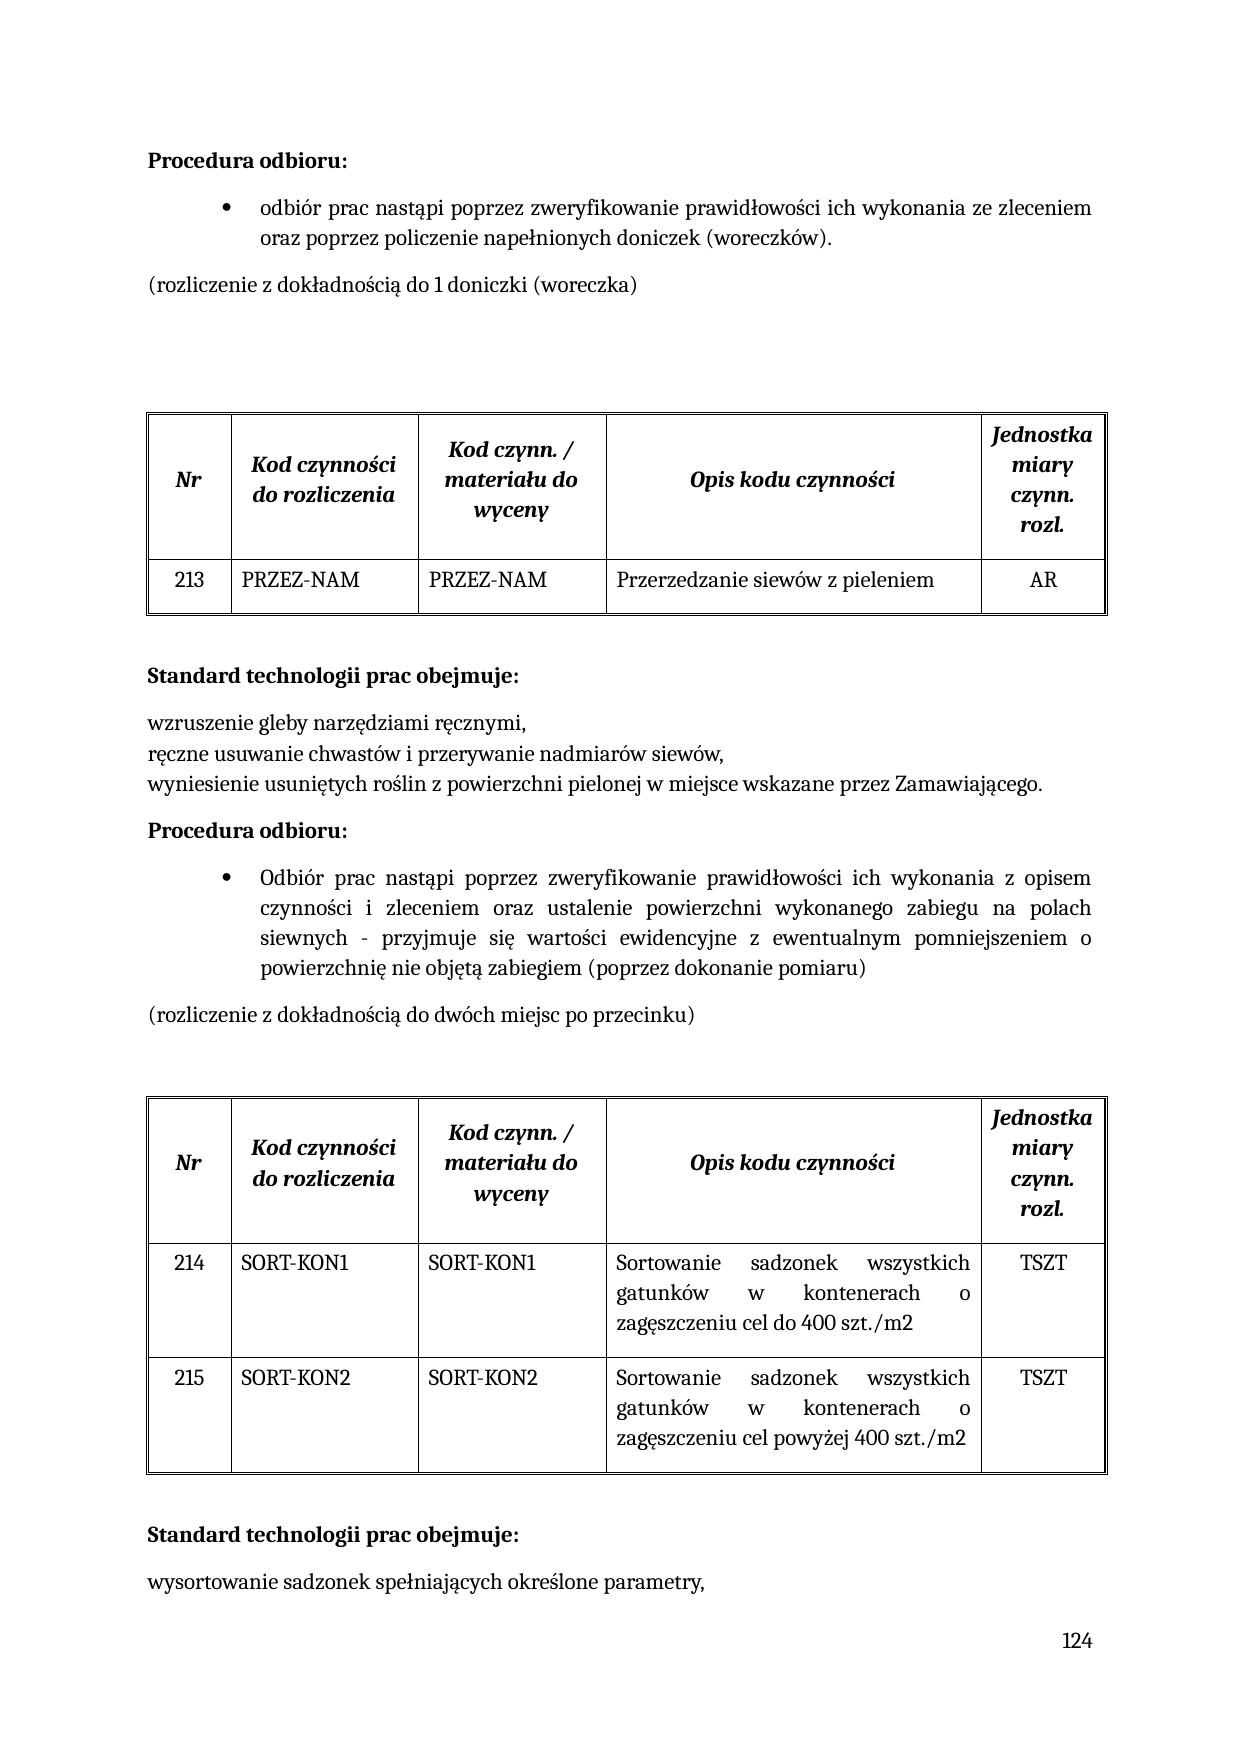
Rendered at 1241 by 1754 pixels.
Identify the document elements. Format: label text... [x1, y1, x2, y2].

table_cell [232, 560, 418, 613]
text (rozliczenie z dokładnością do dwóch miejsc po przecinku) [148, 1002, 1093, 1028]
text Procedura odbioru: [148, 148, 1093, 174]
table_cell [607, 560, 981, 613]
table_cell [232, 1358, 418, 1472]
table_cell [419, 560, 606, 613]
list wysortowanie sadzonek spełniających określone parametry, [148, 1568, 1093, 1595]
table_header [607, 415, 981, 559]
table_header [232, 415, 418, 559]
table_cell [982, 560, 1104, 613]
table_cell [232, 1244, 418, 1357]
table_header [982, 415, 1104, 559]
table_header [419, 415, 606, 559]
text Procedura odbioru: [148, 817, 1093, 844]
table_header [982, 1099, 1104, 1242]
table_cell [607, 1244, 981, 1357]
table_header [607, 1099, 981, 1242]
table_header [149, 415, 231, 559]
list Odbiór prac nastąpi poprzez zweryfikowanie prawidłowości ich wykonania z opisem czynności i zleceniem oraz ustalenie powierzchni wykonanego zabiegu na polach siewnych - przyjmuje się wartości ewidencyjne z ewentualnym pomniejszeniem o powierzchnię nie objętą zabiegiem (poprzez dokonanie pomiaru) [223, 864, 1093, 981]
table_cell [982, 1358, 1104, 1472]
list ręczne usuwanie chwastów i przerywanie nadmiarów siewów, [148, 740, 1093, 767]
list odbiór prac nastąpi poprzez zweryfikowanie prawidłowości ich wykonania ze zleceniem oraz poprzez policzenie napełnionych doniczek (woreczków). [223, 194, 1093, 251]
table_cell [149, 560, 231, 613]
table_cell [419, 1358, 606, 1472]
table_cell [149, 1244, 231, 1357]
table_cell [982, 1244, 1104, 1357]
list wyniesienie usuniętych roślin z powierzchni pielonej w miejsce wskazane przez Zamawiającego. [148, 771, 1093, 797]
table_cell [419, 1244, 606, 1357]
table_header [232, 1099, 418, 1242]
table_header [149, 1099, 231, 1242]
text Standard technologii prac obejmuje: [148, 663, 1093, 689]
text (rozliczenie z dokładnością do 1 doniczki (woreczka) [148, 272, 1093, 298]
text Standard technologii prac obejmuje: [148, 1522, 1093, 1548]
list wzruszenie gleby narzędziami ręcznymi, [148, 710, 1093, 736]
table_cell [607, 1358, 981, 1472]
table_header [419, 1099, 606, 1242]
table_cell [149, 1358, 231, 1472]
